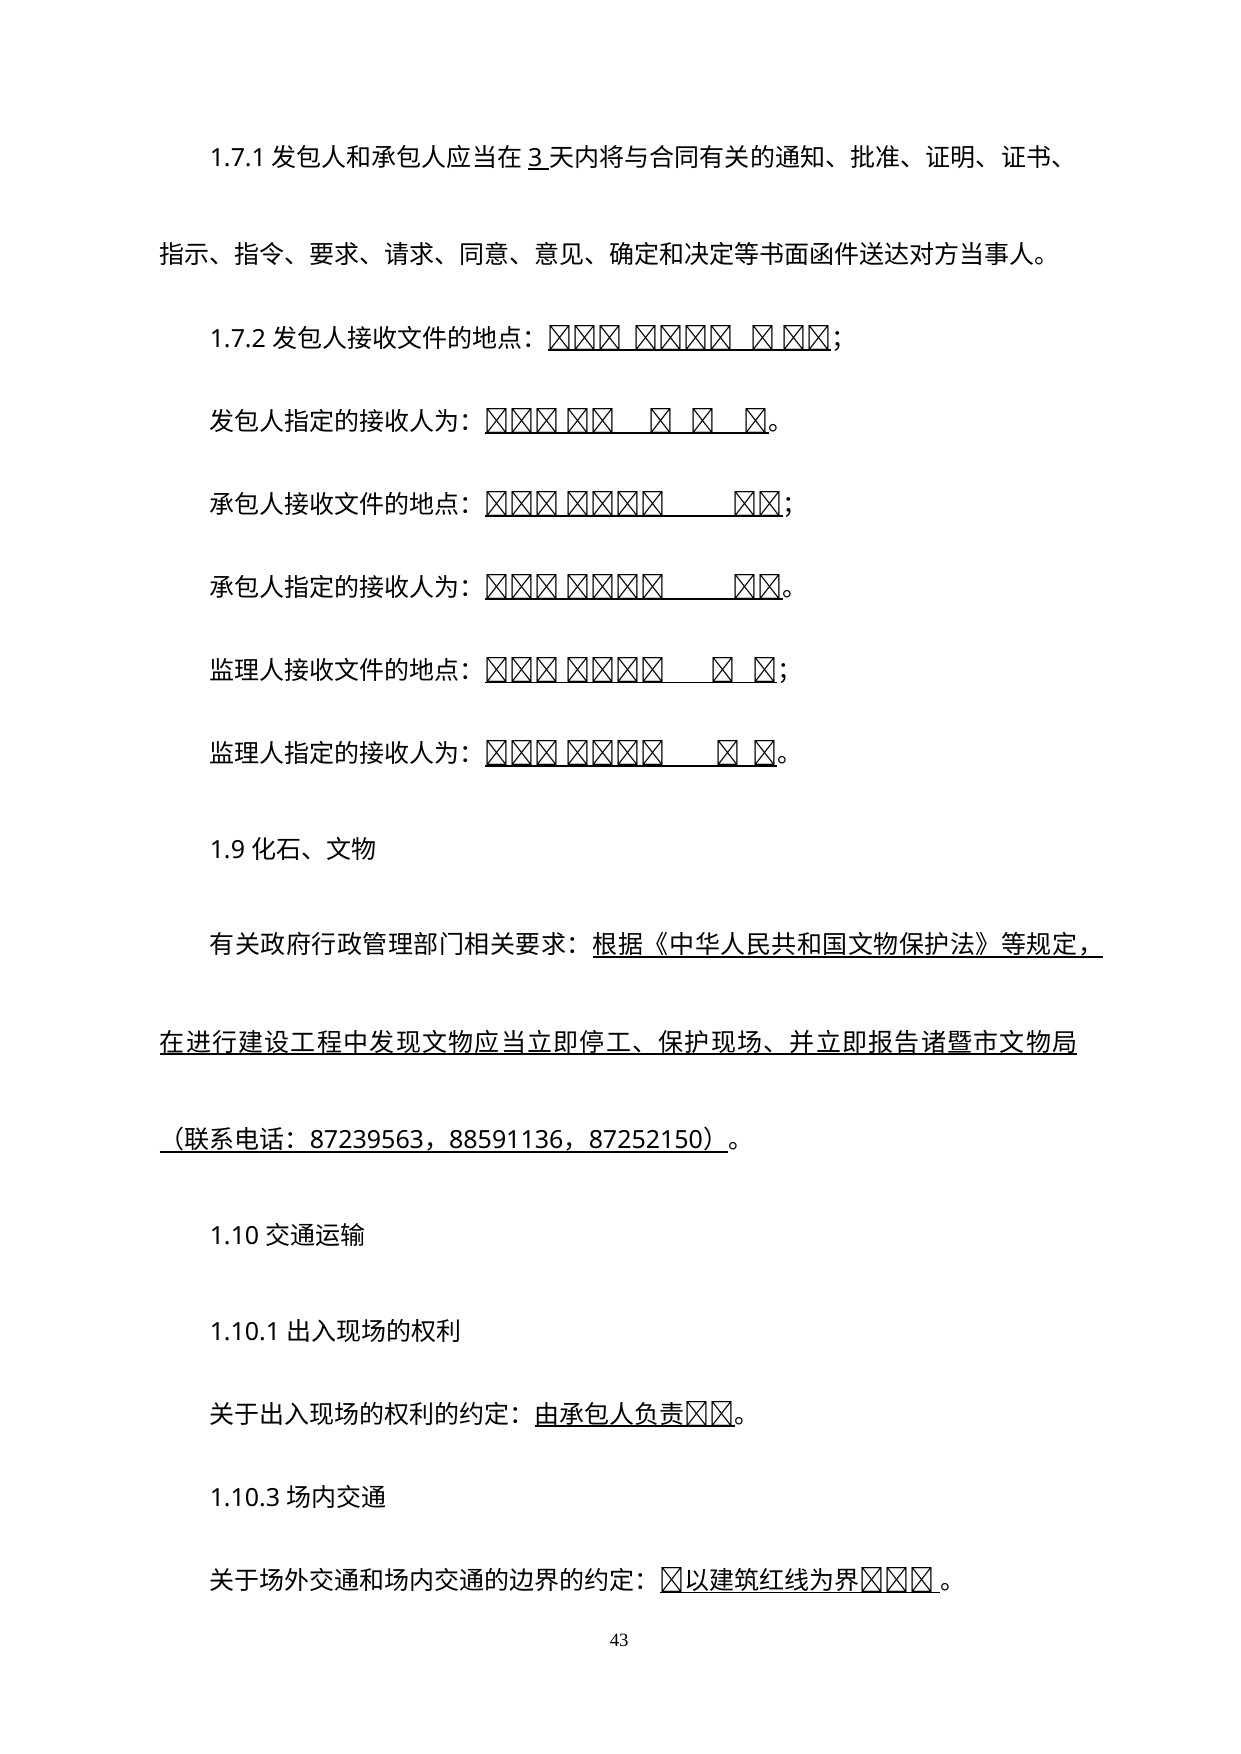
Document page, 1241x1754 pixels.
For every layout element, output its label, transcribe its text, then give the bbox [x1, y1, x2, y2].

text 1.9 化石、文物 [159, 815, 1078, 880]
text 承包人指定的接收人为：  。 [159, 553, 1078, 618]
text 1.10.3 场内交通 [159, 1463, 1078, 1528]
text 1.7.2 发包人接收文件的地点：   ； [159, 304, 1078, 369]
text 监理人指定的接收人为：   。 [159, 719, 1078, 784]
text 承包人接收文件的地点：  ； [159, 470, 1078, 535]
text 关于出入现场的权利的约定：由承包人负责。 [159, 1380, 1078, 1445]
text 有关政府行政管理部门相关要求：根据《中华人民共和国文物保护法》等规定，在进行建设工程中发现文物应当立即停工、保护现场、并立即报告诸暨市文物局（联系电话：87239563，88591136，87252150）。 [159, 911, 1078, 1171]
text 1.10 交通运输 [159, 1201, 1078, 1266]
text 关于场外交通和场内交通的边界的约定：以建筑红线为界 。 [159, 1546, 1078, 1611]
text 1.7.1发包人和承包人应当在3 天内将与合同有关的通知、批准、证明、证书、指示、指令、要求、请求、同意、意见、确定和决定等书面函件送达对方当事人。 [159, 123, 1078, 286]
text 发包人指定的接收人为：    。 [159, 387, 1078, 452]
text 监理人接收文件的地点：   ； [159, 636, 1078, 701]
text 1.10.1 出入现场的权利 [159, 1297, 1078, 1362]
